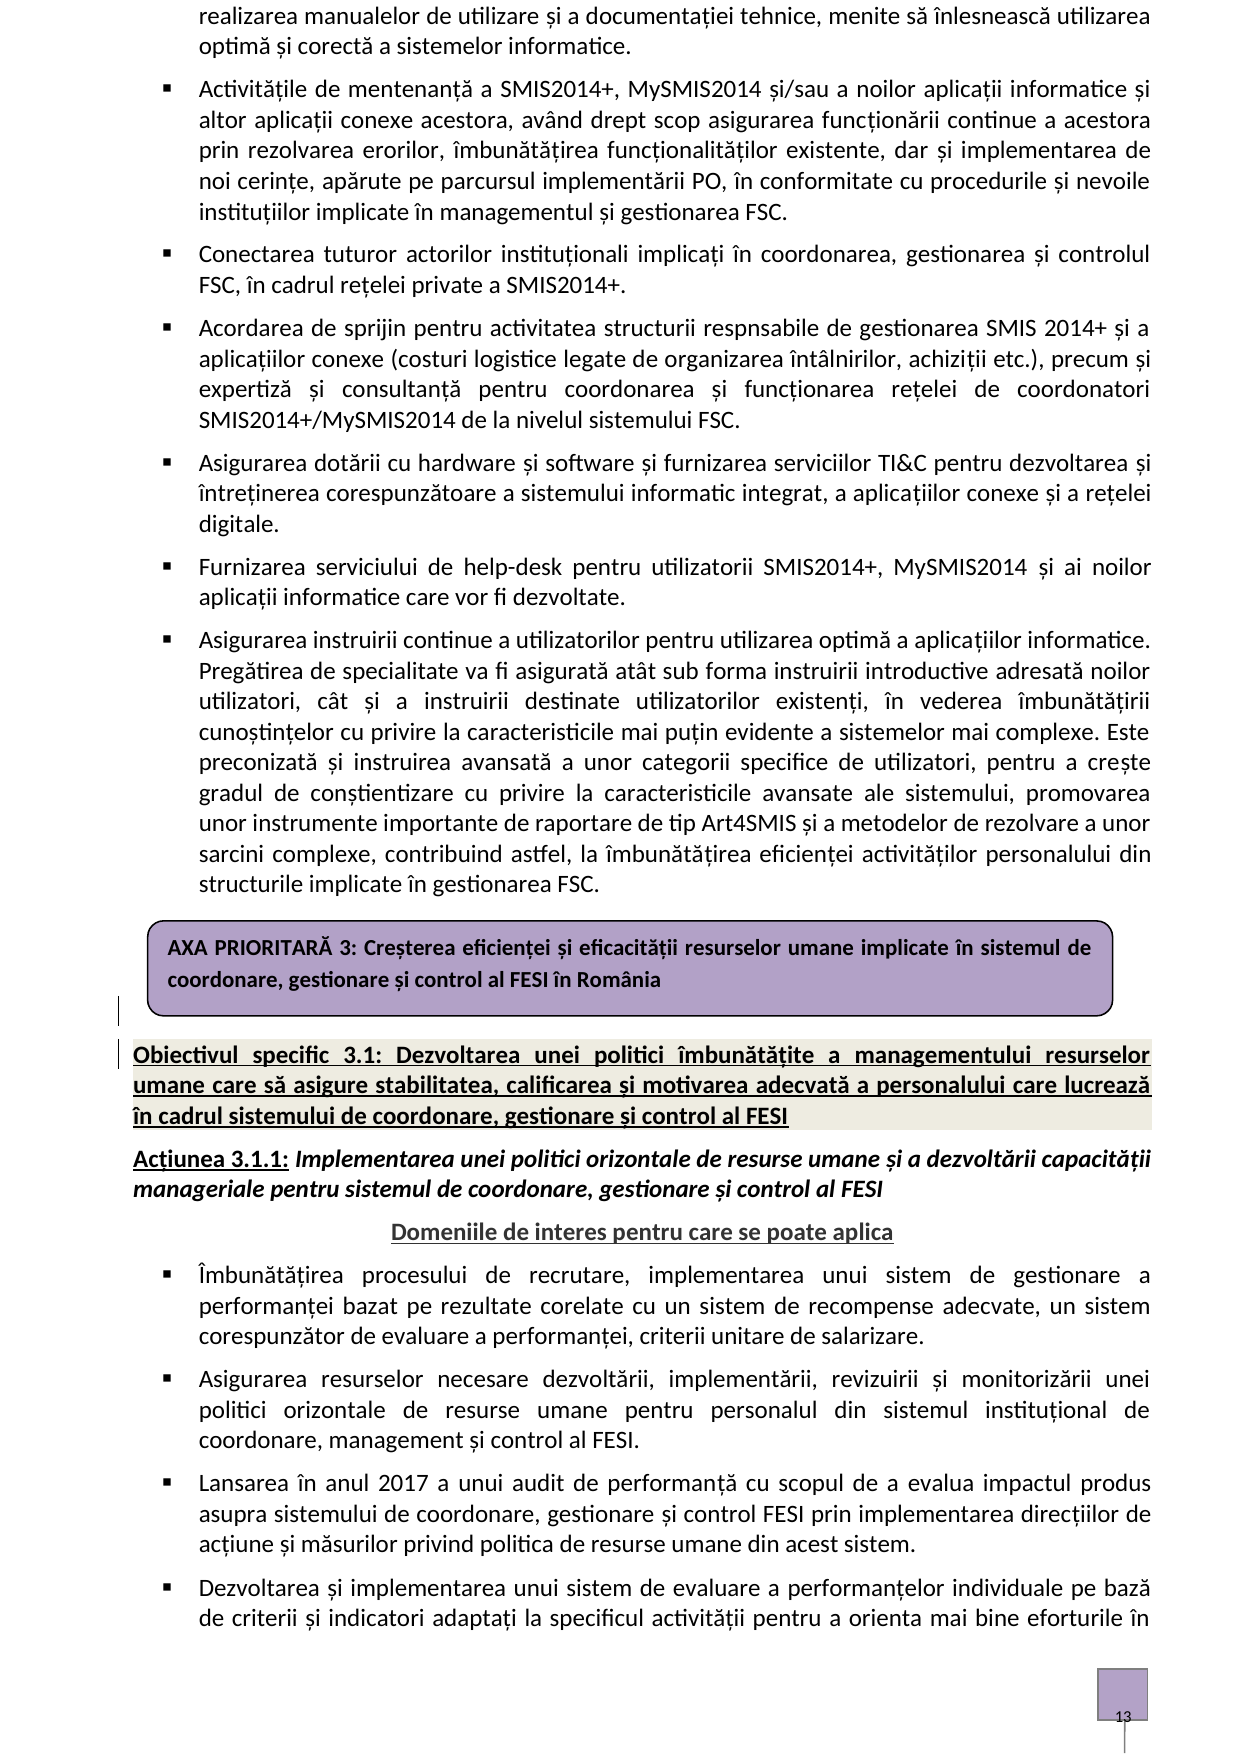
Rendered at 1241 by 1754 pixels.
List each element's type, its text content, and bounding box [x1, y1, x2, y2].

text Obiectivul specific 3.1: Dezvoltarea unei politici îmbunătățite a managementului resurselor umane care să asigure stabilitatea, calificarea și motivarea adecvată a personalului care lucrează în cadrul sistemului de coordonare, gestionare și control al FESI [133, 1097, 1152, 1130]
list Asigurarea dotării cu hardware şi software şi furnizarea serviciilor TI&C pentru dezvoltarea şi întreţinerea corespunzătoare a sistemului informatic integrat, a aplicaţiilor conexe şi a reţelei digitale. [161, 447, 1152, 538]
list Lansarea în anul 2017 a unui audit de performanţă cu scopul de a evalua impactul produs asupra sistemului de coordonare, gestionare şi control FESI prin implementarea direcţiilor de acţiune şi măsurilor privind politica de resurse umane din acest sistem. [161, 1468, 1152, 1559]
text Obiectivul specific 3.1: Dezvoltarea unei politici îmbunătățite a managementului resurselor umane care să asigure stabilitatea, calificarea și motivarea adecvată a personalului care lucrează în cadrul sistemului de coordonare, gestionare și control al FESI [133, 1039, 1152, 1095]
list Activităţile de mentenanţă a SMIS2014+, MySMIS2014 și/sau a noilor aplicații informatice și altor aplicații conexe acestora, având drept scop asigurarea funcţionării continue a acestora prin rezolvarea erorilor, îmbunătăţirea funcţionalităţilor existente, dar şi implementarea de noi cerinţe, apărute pe parcursul implementării PO, în conformitate cu procedurile și nevoile instituţiilor implicate în managementul şi gestionarea FSC. [161, 73, 1152, 226]
list Furnizarea serviciului de help-desk pentru utilizatorii SMIS2014+, MySMIS2014 şi ai noilor aplicații informatice care vor fi dezvoltate. [161, 551, 1152, 612]
list Acordarea de sprijin pentru activitatea structurii respnsabile de gestionarea SMIS 2014+ și a aplicațiilor conexe (costuri logistice legate de organizarea întâlnirilor, achiziţii etc.), precum şi expertiză şi consultanţă pentru coordonarea și funcționarea rețelei de coordonatori SMIS2014+/MySMIS2014 de la nivelul sistemului FSC. [161, 312, 1152, 434]
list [161, 0, 1152, 61]
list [161, 1572, 1152, 1633]
list Îmbunătățirea procesului de recrutare, implementarea unui sistem de gestionare a performanței bazat pe rezultate corelate cu un sistem de recompense adecvate, un sistem corespunzător de evaluare a performanței, criterii unitare de salarizare. [161, 1259, 1152, 1351]
text Domeniile de interes pentru care se poate aplica [133, 1216, 1152, 1247]
list Conectarea tuturor actorilor instituționali implicați în coordonarea, gestionarea și controlul FSC, în cadrul rețelei private a SMIS2014+. [161, 239, 1152, 300]
list Asigurarea instruirii continue a utilizatorilor pentru utilizarea optimă a aplicaţiilor informatice. Pregătirea de specialitate va fi asigurată atât sub forma instruirii introductive adresată noilor utilizatori, cât și a instruirii destinate utilizatorilor existenți, în vederea îmbunătățirii cunoștințelor cu privire la caracteristicile mai puțin evidente a sistemelor mai complexe. Este preconizată şi instruirea avansată a unor categorii specifice de utilizatori, pentru a creşte gradul de conştientizare cu privire la caracteristicile avansate ale sistemului, promovarea unor instrumente importante de raportare de tip Art4SMIS și a metodelor de rezolvare a unor sarcini complexe, contribuind astfel, la îmbunătăţirea eficienţei activităţilor personalului din structurile implicate în gestionarea FSC. [161, 624, 1152, 899]
text Acţiunea 3.1.1: Implementarea unei politici orizontale de resurse umane şi a dezvoltării capacităţii manageriale pentru sistemul de coordonare, gestionare și control al FESI [133, 1143, 1152, 1204]
list Asigurarea resurselor necesare dezvoltării, implementării, revizuirii și monitorizării unei politici orizontale de resurse umane pentru personalul din sistemul instituțional de coordonare, management și control al FESI. [161, 1363, 1152, 1455]
